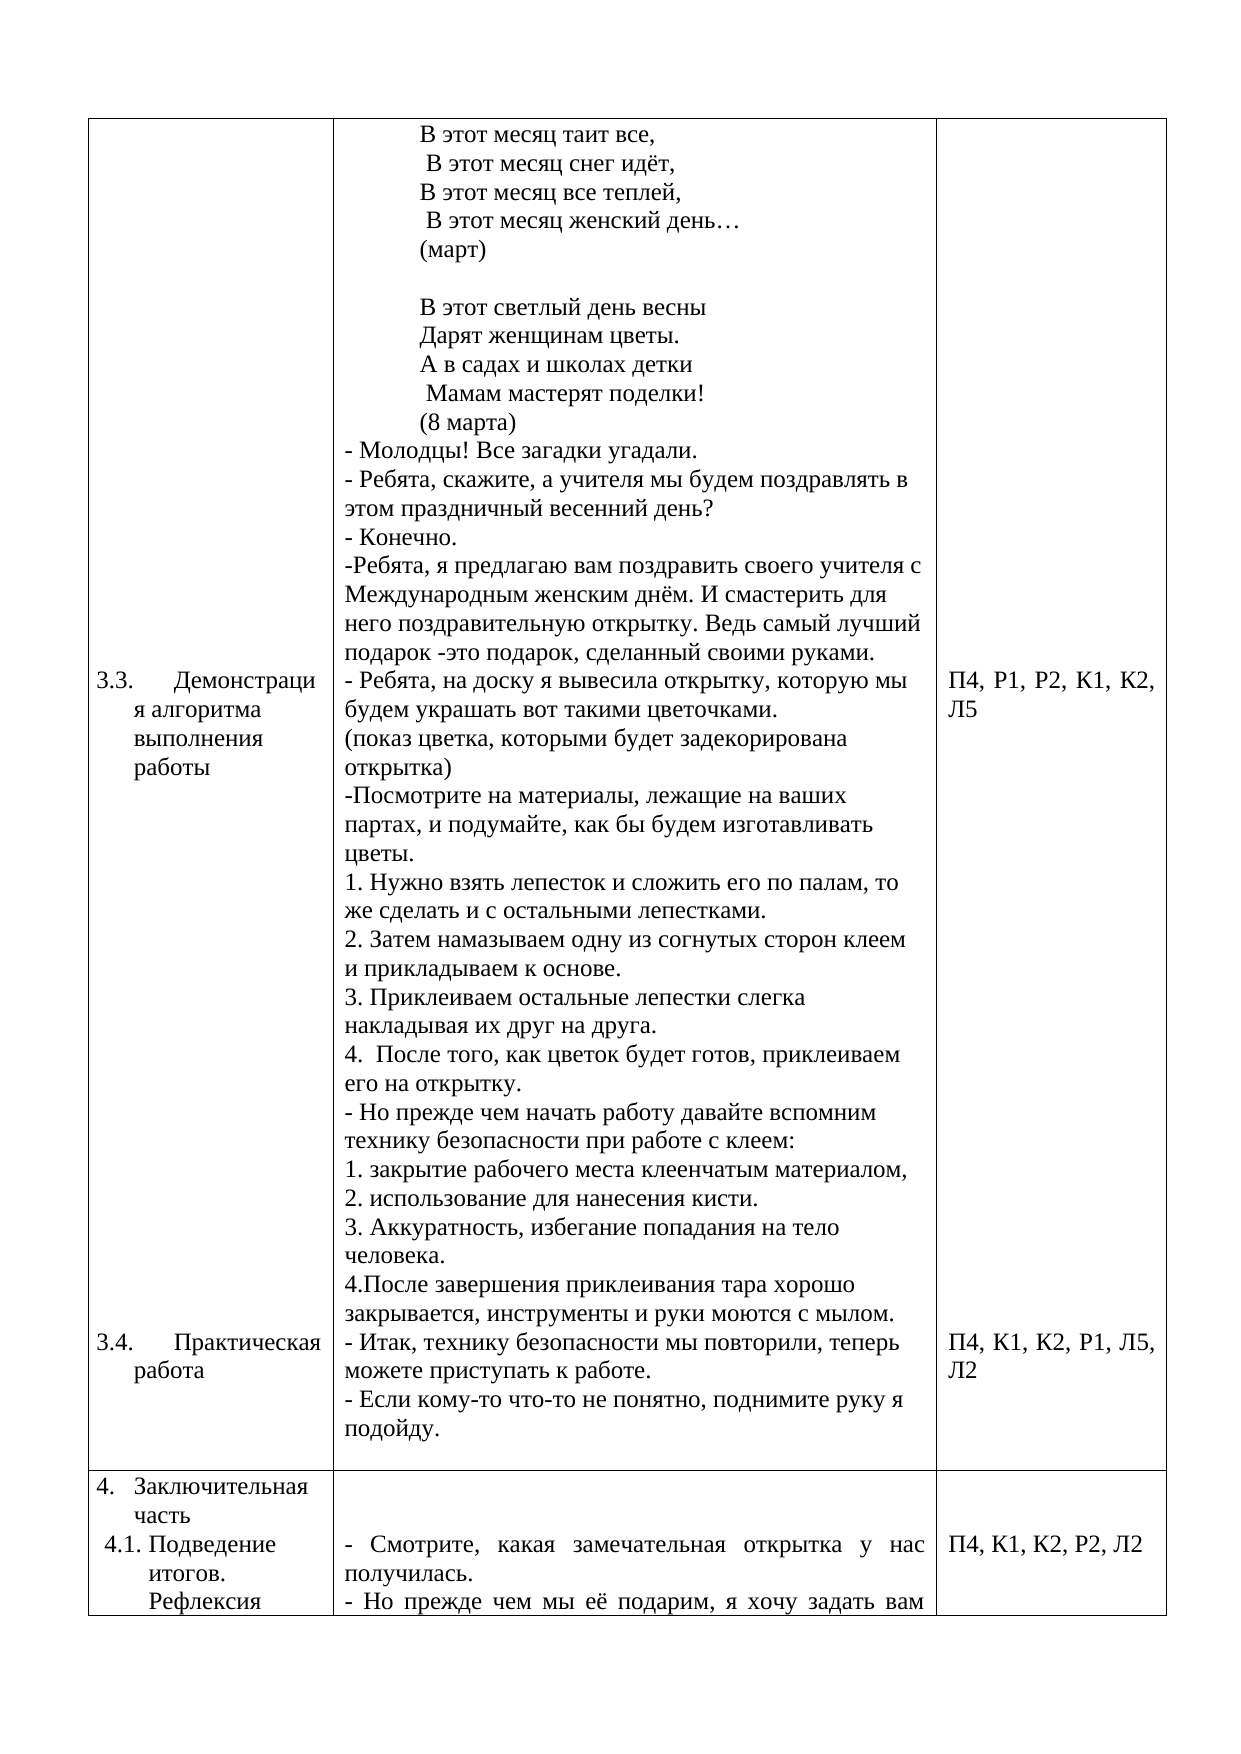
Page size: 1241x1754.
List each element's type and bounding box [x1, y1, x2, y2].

table_cell [334, 119, 936, 1470]
table_cell [334, 1471, 936, 1615]
table_cell [89, 1471, 333, 1615]
table_cell [937, 1471, 1166, 1615]
table_cell [937, 119, 1166, 1470]
table_cell [89, 119, 333, 1470]
